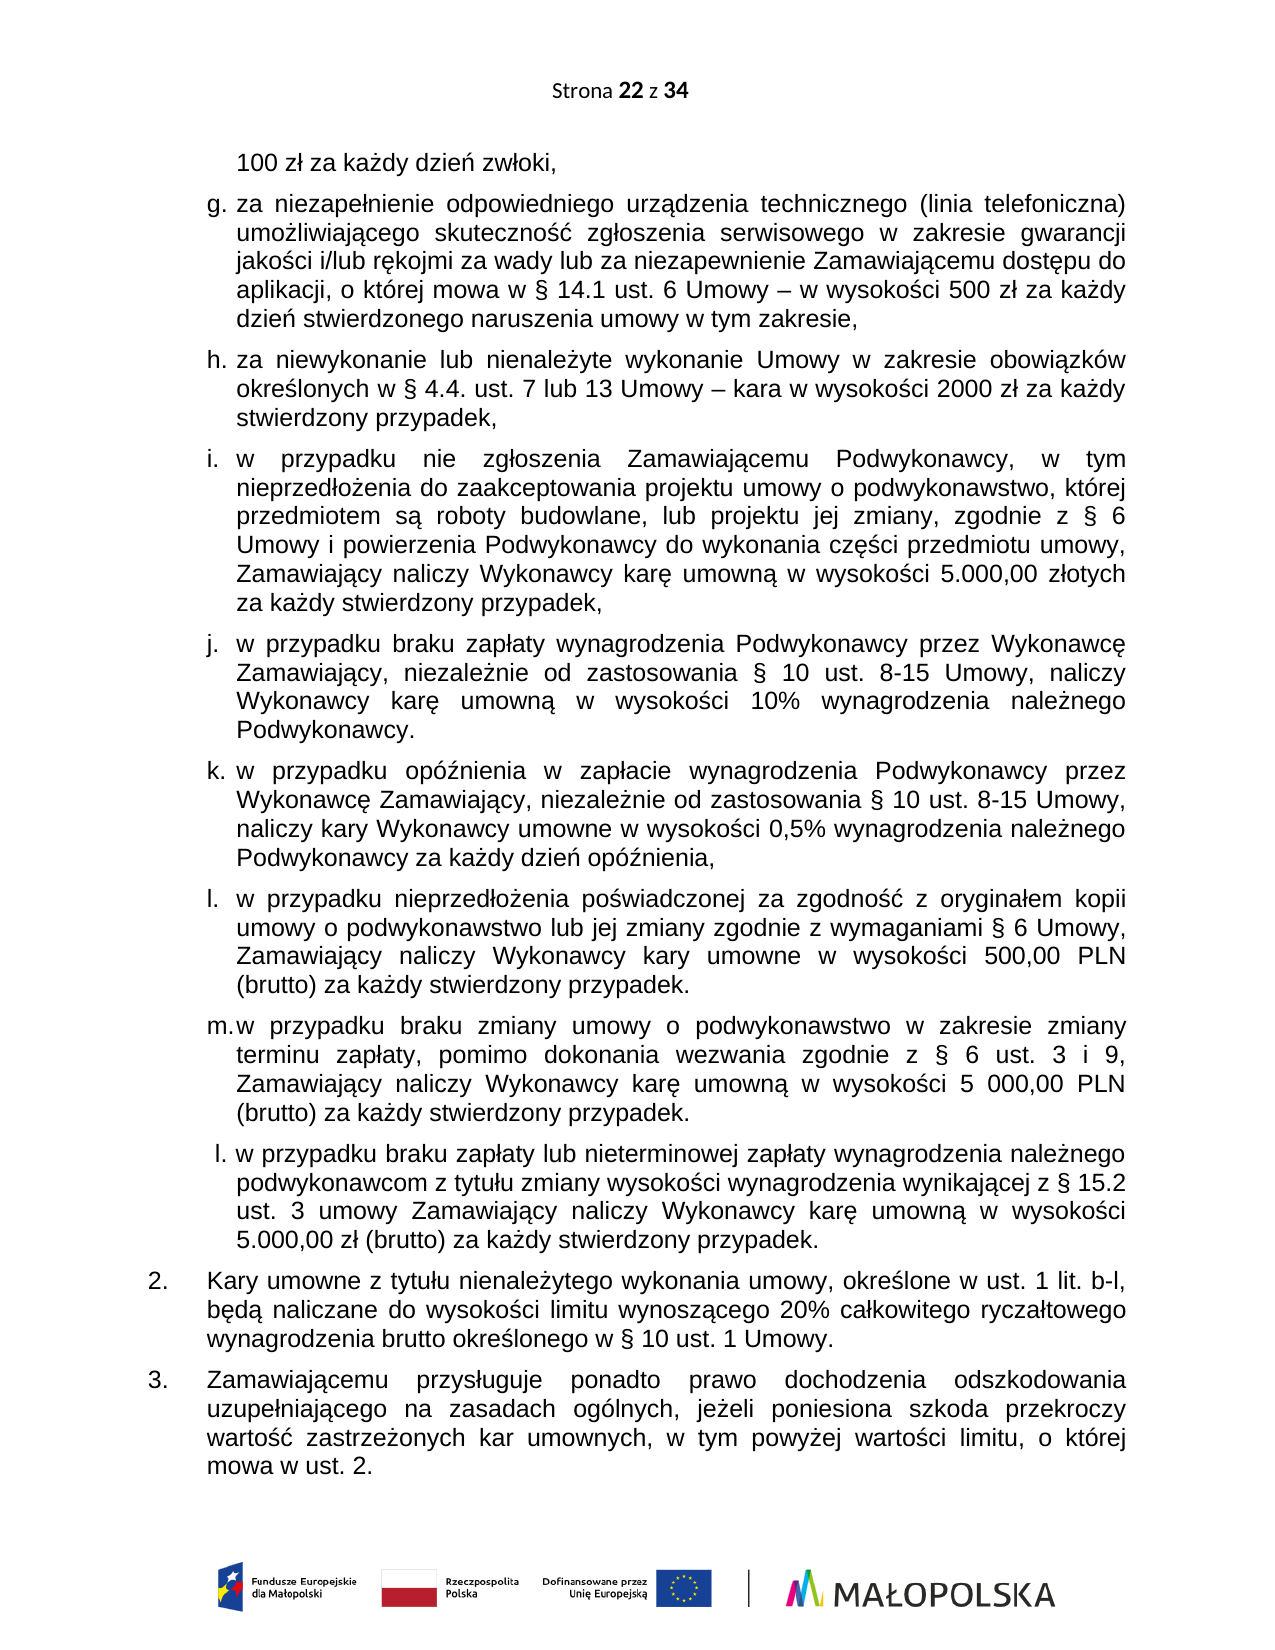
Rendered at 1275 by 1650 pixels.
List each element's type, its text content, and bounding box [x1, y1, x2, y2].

list w przypadku opóźnienia w zapłacie wynagrodzenia Podwykonawcy przez Wykonawcę Zamawiający, niezależnie od zastosowania § 10 ust. 8-15 Umowy, naliczy kary Wykonawcy umowne w wysokości 0,5% wynagrodzenia należnego Podwykonawcy za każdy dzień opóźnienia, [207, 756, 1127, 871]
text l. w przypadku braku zapłaty lub nieterminowej zapłaty wynagrodzenia należnego podwykonawcom z tytułu zmiany wysokości wynagrodzenia wynikającej z § 15.2 ust. 3 umowy Zamawiający naliczy Wykonawcy karę umowną w wysokości 5.000,00 zł (brutto) za każdy stwierdzony przypadek. [207, 1139, 1127, 1254]
list Zamawiającemu przysługuje ponadto prawo dochodzenia odszkodowania uzupełniającego na zasadach ogólnych, jeżeli poniesiona szkoda przekroczy wartość zastrzeżonych kar umownych, w tym powyżej wartości limitu, o której mowa w ust. 2. [148, 1365, 1127, 1480]
list za niezapełnienie odpowiedniego urządzenia technicznego (linia telefoniczna) umożliwiającego skuteczność zgłoszenia serwisowego w zakresie gwarancji jakości i/lub rękojmi za wady lub za niezapewnienie Zamawiającemu dostępu do aplikacji, o której mowa w § 14.1 ust. 6 Umowy – w wysokości 500 zł za każdy dzień stwierdzonego naruszenia umowy w tym zakresie, [207, 189, 1127, 333]
list za niewykonanie lub nienależyte wykonanie Umowy w zakresie obowiązków określonych w § 4.4. ust. 7 lub 13 Umowy – kara w wysokości 2000 zł za każdy stwierdzony przypadek, [207, 345, 1127, 431]
list w przypadku nie zgłoszenia Zamawiającemu Podwykonawcy, w tym nieprzedłożenia do zaakceptowania projektu umowy o podwykonawstwo, której przedmiotem są roboty budowlane, lub projektu jej zmiany, zgodnie z § 6 Umowy i powierzenia Podwykonawcy do wykonania części przedmiotu umowy, Zamawiający naliczy Wykonawcy karę umowną w wysokości 5.000,00 złotych za każdy stwierdzony przypadek, [207, 444, 1127, 616]
picture [196, 1542, 1079, 1626]
list w przypadku braku zapłaty wynagrodzenia Podwykonawcy przez Wykonawcę Zamawiający, niezależnie od zastosowania § 10 ust. 8-15 Umowy, naliczy Wykonawcy karę umowną w wysokości 10% wynagrodzenia należnego Podwykonawcy. [207, 629, 1127, 744]
list Kary umowne z tytułu nienależytego wykonania umowy, określone w ust. 1 lit. b-l, będą naliczane do wysokości limitu wynoszącego 20% całkowitego ryczałtowego wynagrodzenia brutto określonego w § 10 ust. 1 Umowy. [148, 1266, 1127, 1353]
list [207, 148, 1127, 176]
list w przypadku braku zmiany umowy o podwykonawstwo w zakresie zmiany terminu zapłaty, pomimo dokonania wezwania zgodnie z § 6 ust. 3 i 9, Zamawiający naliczy Wykonawcy karę umowną w wysokości 5 000,00 PLN (brutto) za każdy stwierdzony przypadek. [207, 1011, 1127, 1126]
list w przypadku nieprzedłożenia poświadczonej za zgodność z oryginałem kopii umowy o podwykonawstwo lub jej zmiany zgodnie z wymaganiami § 6 Umowy, Zamawiający naliczy Wykonawcy kary umowne w wysokości 500,00 PLN (brutto) za każdy stwierdzony przypadek. [207, 884, 1127, 999]
